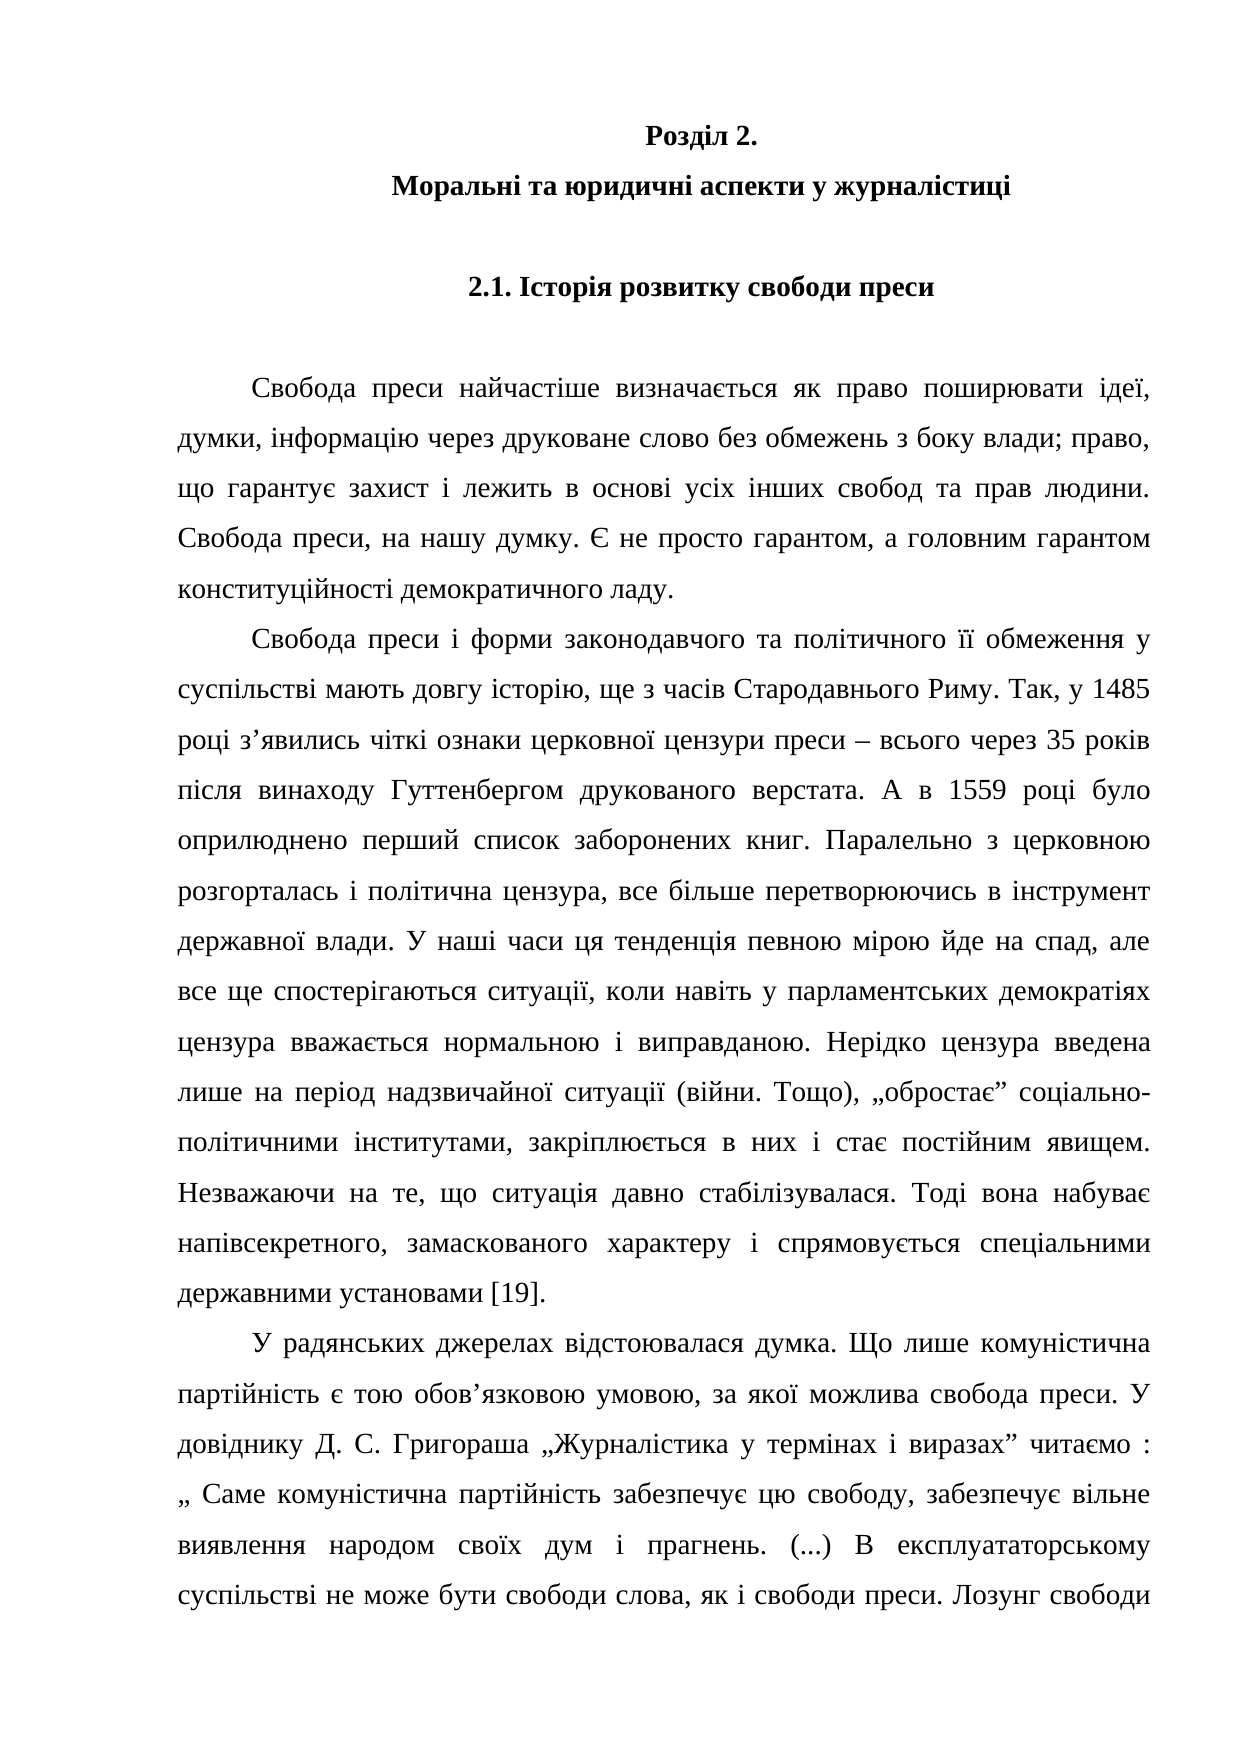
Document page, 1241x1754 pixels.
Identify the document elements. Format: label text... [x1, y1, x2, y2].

text Свобода преси найчастіше визначається як право поширювати ідеї, думки, інформацію через друковане слово без обмежень з боку влади; право, що гарантує захист і лежить в основі усіх інших свобод та прав людини. Свобода преси, на нашу думку. Є не просто гарантом, а головним гарантом конституційності демократичного ладу. [177, 370, 1152, 604]
text Моральні та юридичні аспекти у журналістиці [177, 168, 1152, 202]
text Свобода преси і форми законодавчого та політичного її обмеження у суспільстві мають довгу історію, ще з часів Стародавнього Риму. Так, у 1485 році з’явились чіткі ознаки церковної цензури преси – всього через 35 років після винаходу Гуттенбергом друкованого верстата. А в 1559 році було оприлюднено перший список заборонених книг. Паралельно з церковною розгорталась і політична цензура, все більше перетворюючись в інструмент державної влади. У наші часи ця тенденція певною мірою йде на спад, але все ще спостерігаються ситуації, коли навіть у парламентських демократіях цензура вважається нормальною і виправданою. Нерідко цензура введена лише на період надзвичайної ситуації (війни. Тощо), „обростає” соціально-політичними інститутами, закріплюється в них і стає постійним явищем. Незважаючи на те, що ситуація давно стабілізувалася. Тоді вона набуває напівсекретного, замаскованого характеру і спрямовується спеціальними державними установами [19]. [177, 621, 1152, 1309]
text Розділ 2. [177, 118, 1152, 152]
text 2.1. Історія розвитку свободи преси [177, 269, 1152, 303]
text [177, 1326, 1152, 1611]
